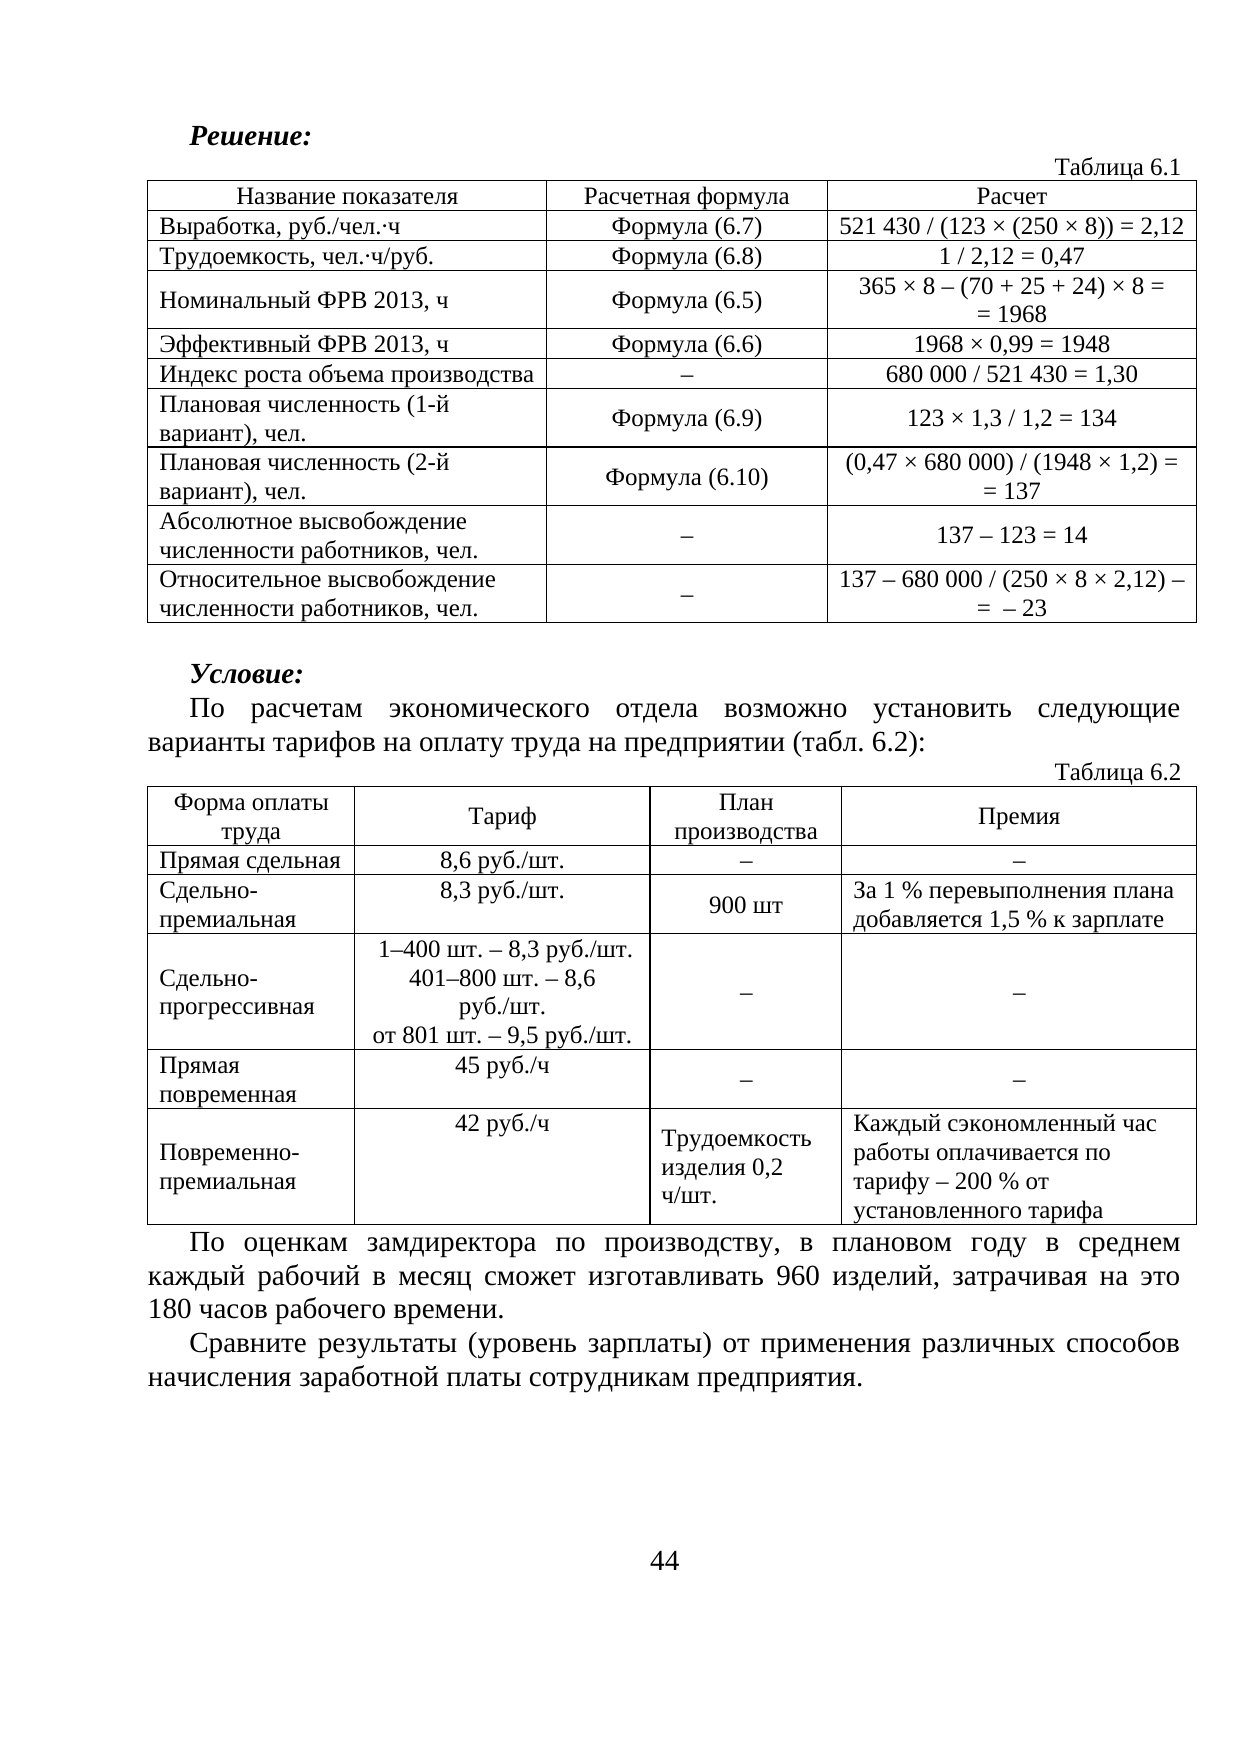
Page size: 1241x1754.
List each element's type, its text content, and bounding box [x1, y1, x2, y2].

table_cell 521 430 / (123 × (250 × 8)) = 2,12 [828, 211, 1196, 240]
text Решение: [148, 118, 1181, 152]
table_cell Относительное высвобождение численности работников, чел. [148, 565, 546, 622]
table_cell – [842, 934, 1196, 1049]
table_cell – [547, 359, 827, 388]
table_cell Трудоемкость, чел.∙ч/руб. [148, 241, 546, 270]
text Таблица 6.1 [148, 152, 1181, 180]
table_cell Прямая сдельная [148, 846, 354, 874]
text Условие: [148, 657, 1181, 690]
table_cell Выработка, руб./чел.∙ч [148, 211, 546, 240]
table_cell – [547, 565, 827, 622]
table_cell – [547, 506, 827, 563]
table_cell Формула (6.8) [547, 241, 827, 270]
table_cell Формула (6.9) [547, 389, 827, 446]
table_header Премия [842, 787, 1196, 844]
table_cell 42 руб./ч [355, 1109, 649, 1223]
table_cell – [651, 846, 841, 874]
table_cell – [842, 846, 1196, 874]
table_cell 900 шт [651, 875, 841, 933]
table_cell Плановая численность (1-й вариант), чел. [148, 389, 546, 446]
table_cell 365 × 8 – (70 + 25 + 24) × 8 = = 1968 [828, 271, 1196, 328]
table_cell 1968 × 0,99 = 1948 [828, 329, 1196, 358]
table_cell 137 – 123 = 14 [828, 506, 1196, 563]
table_cell – [651, 1050, 841, 1107]
table_cell Формула (6.5) [547, 271, 827, 328]
table_cell 45 руб./ч [355, 1050, 649, 1107]
table_cell 123 × 1,3 / 1,2 = 134 [828, 389, 1196, 446]
table_cell Трудоемкость изделия 0,2 ч/шт. [651, 1109, 841, 1223]
table_cell Формула (6.7) [547, 211, 827, 240]
table_cell Формула (6.6) [547, 329, 827, 358]
text Сравните результаты (уровень зарплаты) от применения различных способов начисления заработной платы сотрудникам предприятия. [148, 1325, 1181, 1392]
table_cell За 1 % перевыполнения плана добавляется 1,5 % к зарплате [842, 875, 1196, 933]
table_cell Индекс роста объема производства [148, 359, 546, 388]
table_cell 8,6 руб./шт. [355, 846, 649, 874]
table_header Форма оплаты труда [148, 787, 354, 844]
table_cell Эффективный ФРВ 2013, ч [148, 329, 546, 358]
table_cell 1 / 2,12 = 0,47 [828, 241, 1196, 270]
table_cell Прямая повременная [148, 1050, 354, 1107]
table_header Название показателя [148, 181, 546, 210]
table_cell Каждый сэкономленный час работы оплачивается по тарифу – 200 % от установленного тарифа [842, 1109, 1196, 1223]
text Таблица 6.2 [148, 757, 1181, 786]
table_cell 8,3 руб./шт. [355, 875, 649, 933]
table_cell – [842, 1050, 1196, 1107]
table_cell Абсолютное высвобождение численности работников, чел. [148, 506, 546, 563]
table_cell Плановая численность (2-й вариант), чел. [148, 448, 546, 505]
table_header Расчетная формула [547, 181, 827, 210]
table_header Расчет [828, 181, 1196, 210]
table_cell 137 – 680 000 / (250 × 8 × 2,12) – = – 23 [828, 565, 1196, 622]
table_cell 1–400 шт. – 8,3 руб./шт. 401–800 шт. – 8,6 руб./шт. от 801 шт. – 9,5 руб./шт. [355, 934, 649, 1049]
table_cell Сдельно-премиальная [148, 875, 354, 933]
table_header План производства [651, 787, 841, 844]
table_cell Повременно-премиальная [148, 1109, 354, 1223]
text По расчетам экономического отдела возможно установить следующие варианты тарифов на оплату труда на предприятии (табл. 6.2): [148, 690, 1181, 757]
table_cell – [651, 934, 841, 1049]
table_cell 680 000 / 521 430 = 1,30 [828, 359, 1196, 388]
table_header Тариф [355, 787, 649, 844]
table_cell (0,47 × 680 000) / (1948 × 1,2) = = 137 [828, 448, 1196, 505]
table_cell Номинальный ФРВ 2013, ч [148, 271, 546, 328]
table_cell Сдельно-прогрессивная [148, 934, 354, 1049]
text По оценкам замдиректора по производству, в плановом году в среднем каждый рабочий в месяц сможет изготавливать 960 изделий, затрачивая на это 180 часов рабочего времени. [148, 1225, 1181, 1325]
table_cell Формула (6.10) [547, 448, 827, 505]
